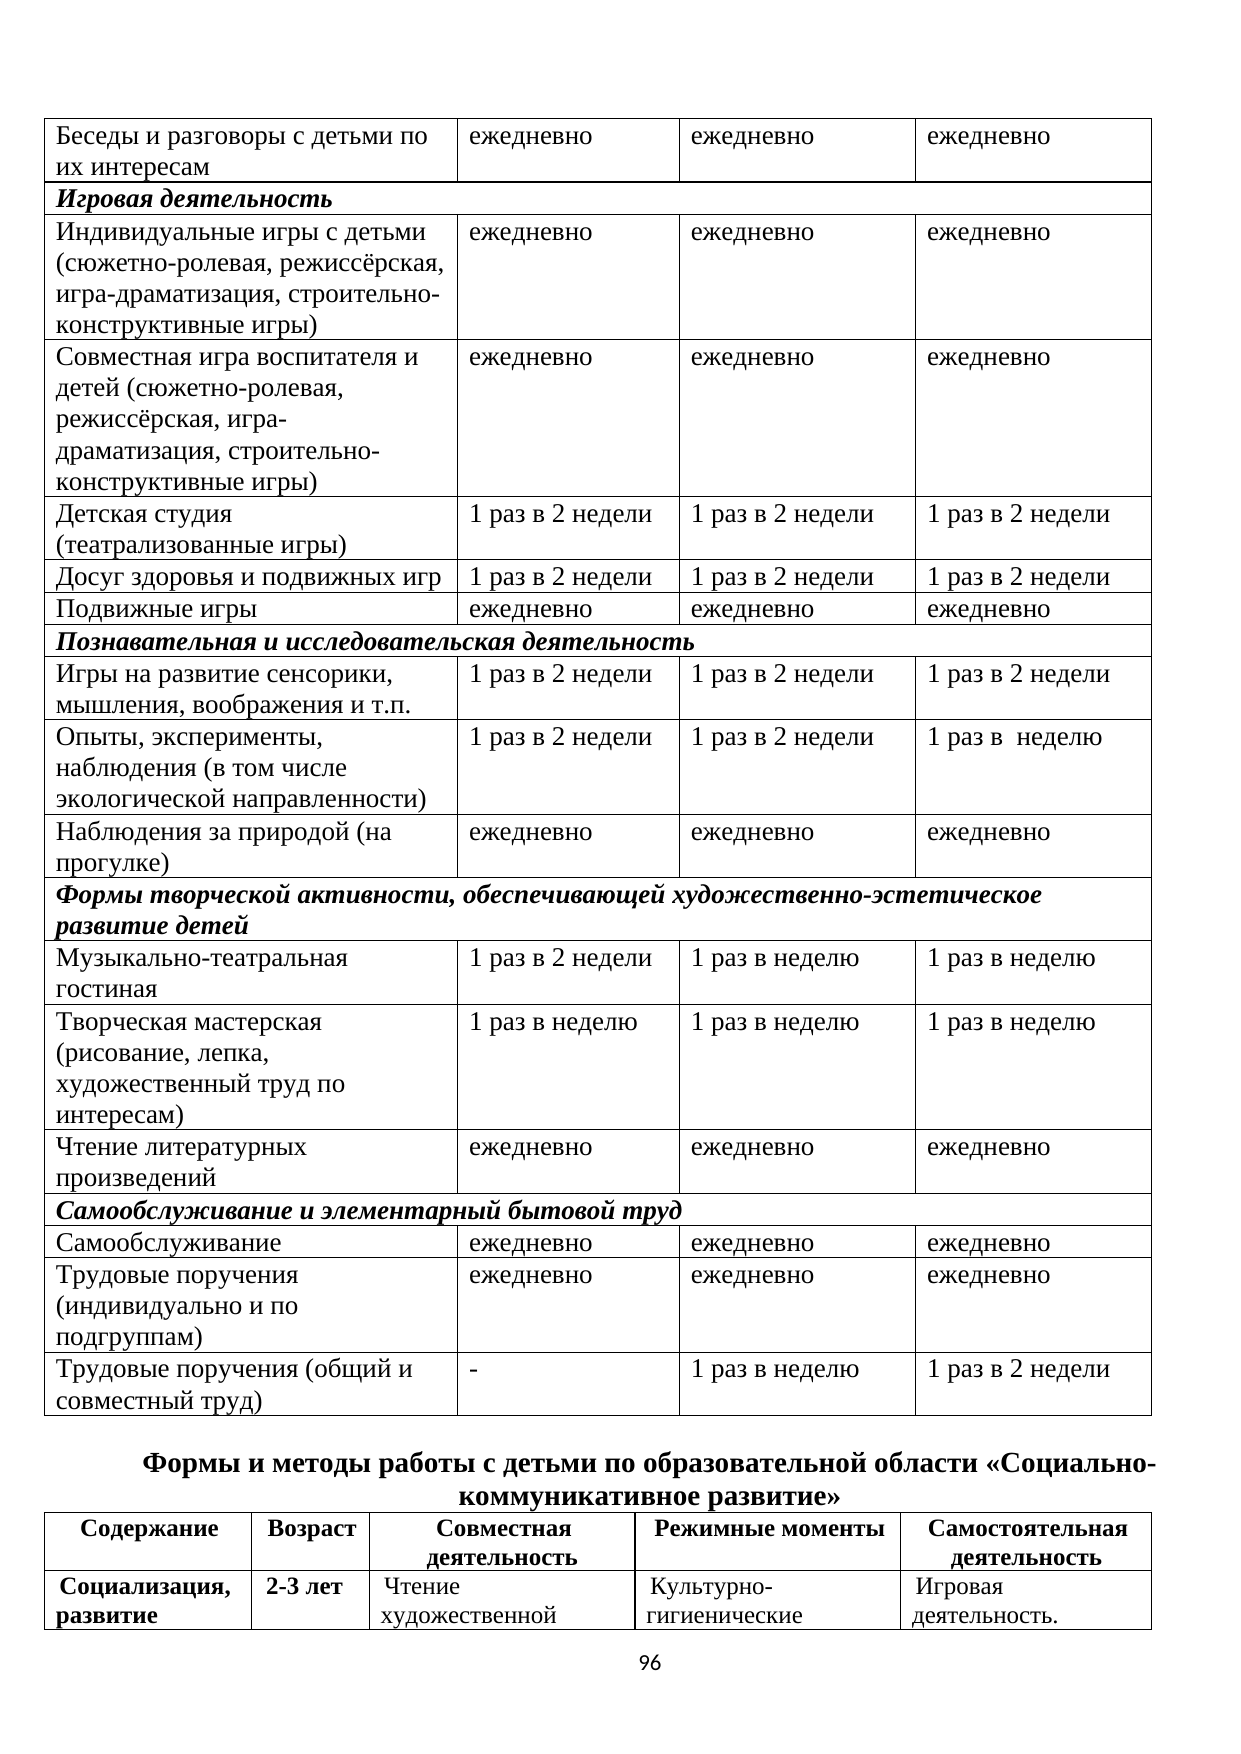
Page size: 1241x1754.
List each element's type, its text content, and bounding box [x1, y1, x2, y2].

table_cell ежедневно [680, 1130, 915, 1193]
table_cell 1 раз в 2 недели [458, 657, 679, 719]
table_cell 1 раз в 2 недели [680, 497, 915, 559]
table_cell Трудовые поручения (общий и совместный труд) [45, 1353, 457, 1415]
table_cell Самообслуживание и элементарный бытовой труд [45, 1194, 1151, 1225]
table_cell 1 раз в 2 недели [680, 560, 915, 592]
table_cell ежедневно [680, 215, 915, 339]
table_cell ежедневно [916, 1226, 1151, 1257]
table_cell ежедневно [458, 215, 679, 339]
text Формы и методы работы с детьми по образовательной области «Социально-коммуникативное развитие» [118, 1445, 1181, 1512]
table_cell 1 раз в неделю [680, 1005, 915, 1129]
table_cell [45, 1571, 251, 1629]
table_cell ежедневно [916, 1258, 1151, 1352]
table_cell 1 раз в 2 недели [458, 941, 679, 1004]
table_cell Творческая мастерская (рисование, лепка, художественный труд по интересам) [45, 1005, 457, 1129]
table_cell Детская студия (театрализованные игры) [45, 497, 457, 559]
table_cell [370, 1571, 634, 1629]
table_cell ежедневно [916, 593, 1151, 624]
table_cell ежедневно [916, 119, 1151, 181]
table_cell - [458, 1353, 679, 1415]
table_cell Игры на развитие сенсорики, мышления, воображения и т.п. [45, 657, 457, 719]
table_cell ежедневно [458, 340, 679, 496]
table_header Содержание [45, 1513, 251, 1570]
table_header Режимные моменты [636, 1513, 900, 1570]
table_cell 1 раз в неделю [916, 1005, 1151, 1129]
table_cell ежедневно [916, 340, 1151, 496]
table_cell Наблюдения за природой (на прогулке) [45, 815, 457, 877]
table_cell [636, 1571, 900, 1629]
table_cell ежедневно [458, 1130, 679, 1193]
table_header Возраст [252, 1513, 369, 1570]
table_cell 1 раз в 2 недели [458, 497, 679, 559]
table_cell 1 раз в 2 недели [916, 497, 1151, 559]
table_cell ежедневно [916, 815, 1151, 877]
table_cell ежедневно [680, 1258, 915, 1352]
table_cell Чтение литературных произведений [45, 1130, 457, 1193]
table_cell Подвижные игры [45, 593, 457, 624]
table_cell 1 раз в 2 недели [458, 560, 679, 592]
table_cell 1 раз в неделю [458, 1005, 679, 1129]
table_cell 1 раз в 2 недели [916, 560, 1151, 592]
table_cell ежедневно [916, 215, 1151, 339]
table_cell Формы творческой активности, обеспечивающей художественно-эстетическое развитие детей [45, 878, 1151, 940]
table_cell 1 раз в неделю [916, 941, 1151, 1004]
table_cell ежедневно [680, 593, 915, 624]
table_cell ежедневно [680, 340, 915, 496]
table_cell Опыты, эксперименты, наблюдения (в том числе экологической направленности) [45, 720, 457, 814]
table_cell Беседы и разговоры с детьми по их интересам [45, 119, 457, 181]
table_cell 1 раз в 2 недели [680, 720, 915, 814]
table_cell Досуг здоровья и подвижных игр [45, 560, 457, 592]
table_cell 1 раз в 2 недели [680, 657, 915, 719]
table_cell 1 раз в неделю [680, 941, 915, 1004]
table_cell ежедневно [458, 815, 679, 877]
table_cell ежедневно [680, 815, 915, 877]
table_cell Трудовые поручения (индивидуально и по подгруппам) [45, 1258, 457, 1352]
table_cell ежедневно [458, 593, 679, 624]
table_cell ежедневно [680, 119, 915, 181]
table_cell Музыкально-театральная гостиная [45, 941, 457, 1004]
table_cell 1 раз в неделю [916, 720, 1151, 814]
table_header Самостоятельная деятельность [901, 1513, 1151, 1570]
table_cell 1 раз в 2 недели [916, 657, 1151, 719]
table_cell 2-3 лет [252, 1571, 369, 1629]
table_cell ежедневно [458, 1226, 679, 1257]
table_cell Совместная игра воспитателя и детей (сюжетно-ролевая, режиссёрская, игра-драматизация, строительно-конструктивные игры) [45, 340, 457, 496]
table_cell 1 раз в 2 недели [916, 1353, 1151, 1415]
table_cell ежедневно [916, 1130, 1151, 1193]
table_cell 1 раз в 2 недели [458, 720, 679, 814]
table_cell ежедневно [458, 1258, 679, 1352]
table_cell Познавательная и исследовательская деятельность [45, 625, 1151, 656]
table_cell ежедневно [458, 119, 679, 181]
table_cell ежедневно [680, 1226, 915, 1257]
table_cell Игровая деятельность [45, 183, 1151, 214]
table_header Совместная деятельность [370, 1513, 634, 1570]
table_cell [901, 1571, 1151, 1629]
table_cell Самообслуживание [45, 1226, 457, 1257]
table_cell 1 раз в неделю [680, 1353, 915, 1415]
table_cell Индивидуальные игры с детьми (сюжетно-ролевая, режиссёрская, игра-драматизация, строительно-конструктивные игры) [45, 215, 457, 339]
